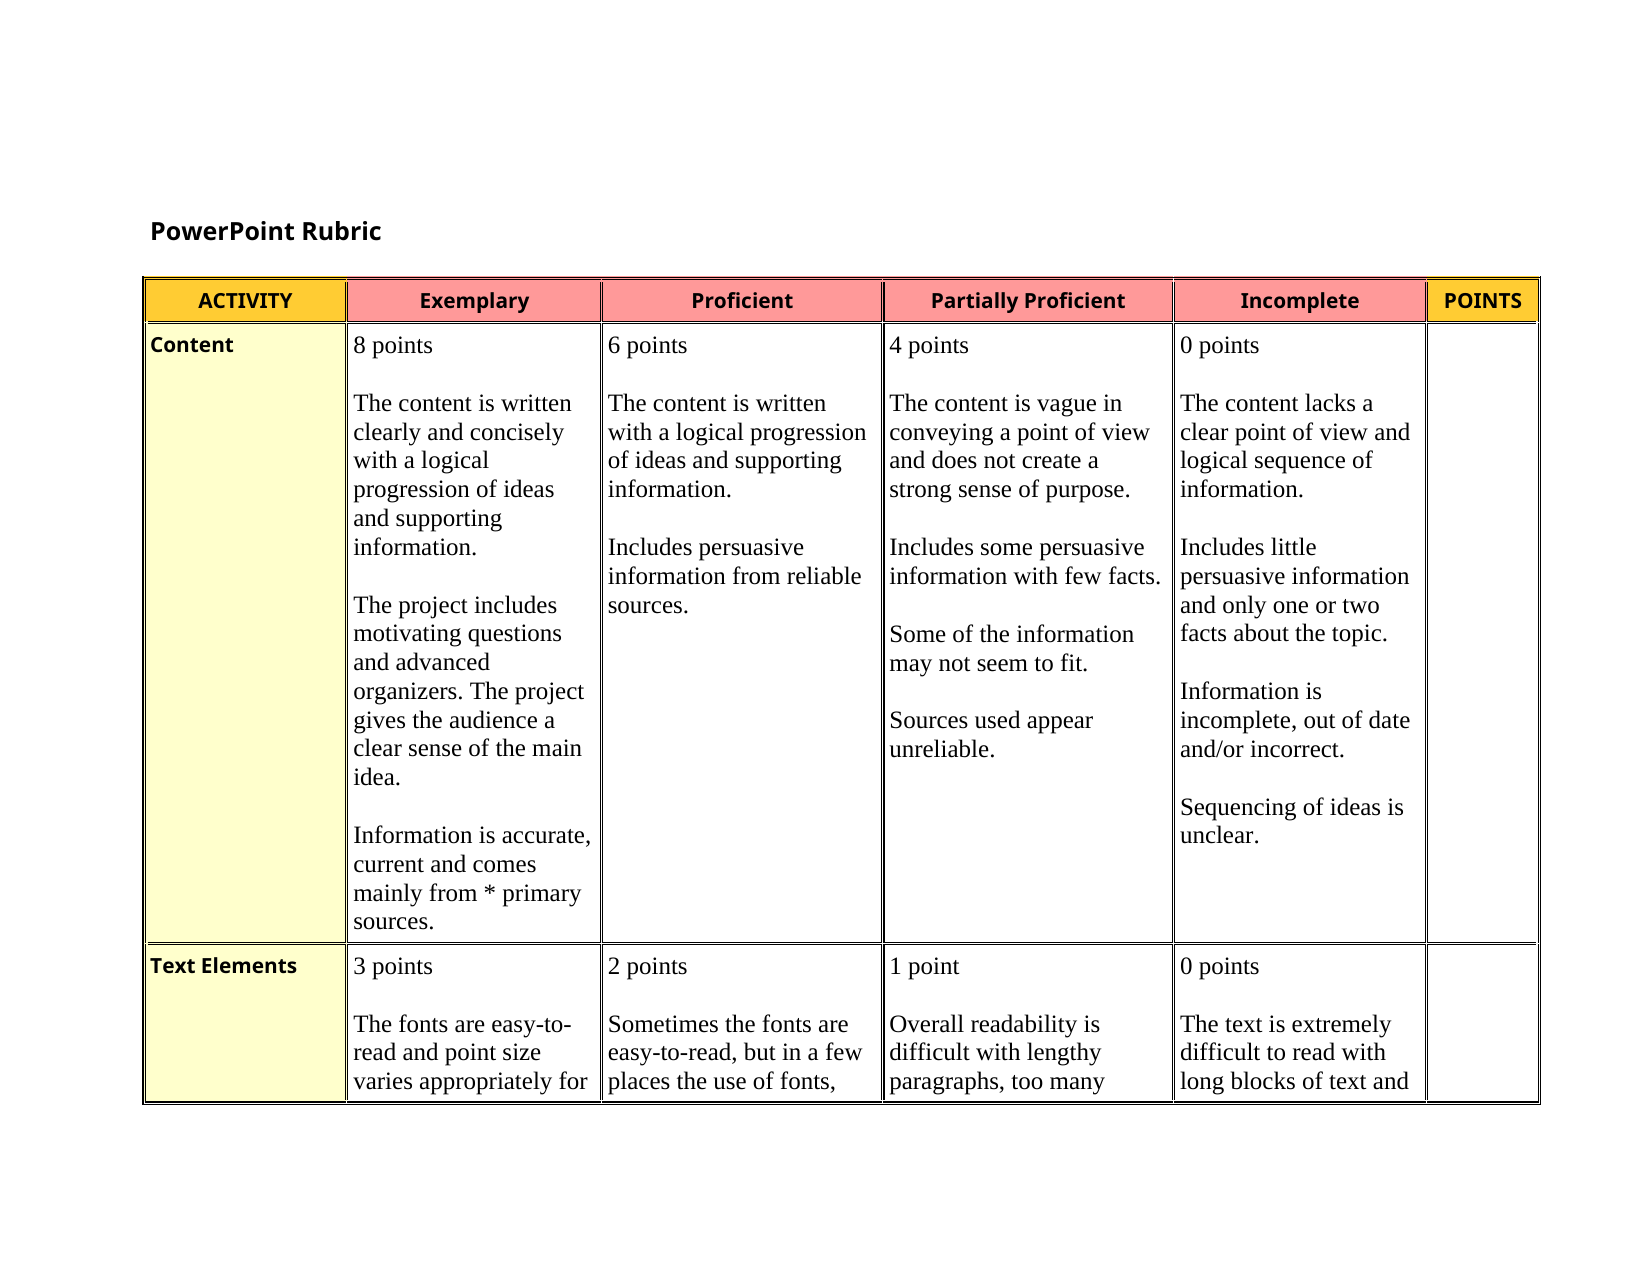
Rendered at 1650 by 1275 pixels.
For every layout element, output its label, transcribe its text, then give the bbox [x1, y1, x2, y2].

table_cell [1427, 321, 1539, 941]
table_cell 6 points The content is written with a logical progression of ideas and supporting information. Includes persuasive information from reliable sources. [603, 324, 881, 941]
table_header Exemplary [347, 280, 601, 321]
table_cell Content [144, 321, 347, 941]
table_header POINTS [1427, 280, 1538, 321]
table_header ACTIVITY [146, 280, 347, 321]
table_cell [1174, 945, 1427, 1101]
table_cell 8 points The content is written clearly and concisely with a logical progression of ideas and supporting information. The project includes motivating questions and advanced organizers. The project gives the audience a clear sense of the main idea. Information is accurate, current and comes mainly from * primary sources. [348, 324, 600, 941]
table_cell Text Elements [146, 941, 347, 1101]
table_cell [601, 941, 883, 1101]
table_cell 4 points The content is vague in conveying a point of view and does not create a strong sense of purpose. Includes some persuasive information with few facts. Some of the information may not seem to fit. Sources used appear unreliable. [885, 324, 1172, 941]
table_header Incomplete [1174, 280, 1427, 321]
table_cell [347, 945, 601, 1101]
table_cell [883, 945, 1173, 1101]
table_header Partially Proficient [883, 280, 1173, 321]
table_header Proficient [601, 278, 883, 321]
text PowerPoint Rubric [150, 213, 1500, 247]
table_cell 0 points The content lacks a clear point of view and logical sequence of information. Includes little persuasive information and only one or two facts about the topic. Information is incomplete, out of date and/or incorrect. Sequencing of ideas is unclear. [1175, 324, 1425, 941]
table_cell [1427, 941, 1538, 1101]
